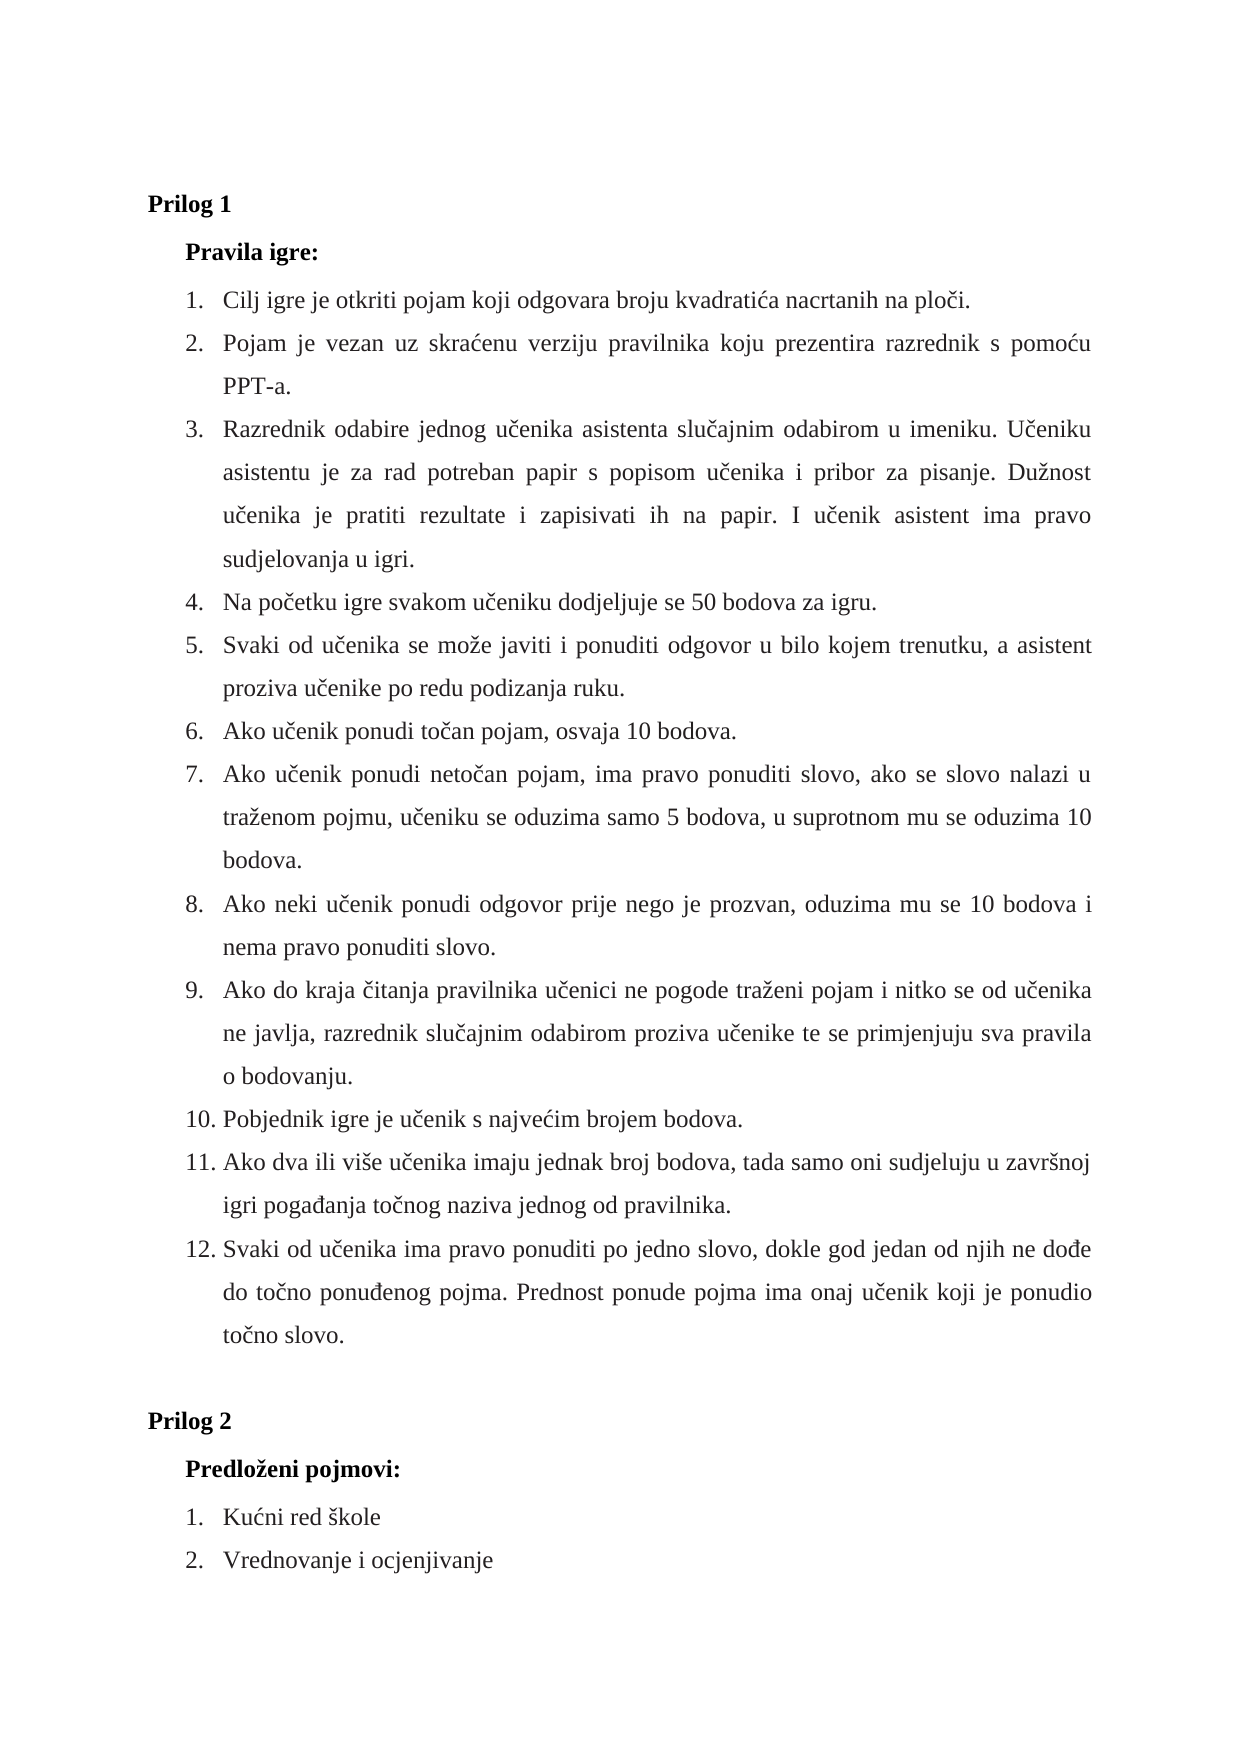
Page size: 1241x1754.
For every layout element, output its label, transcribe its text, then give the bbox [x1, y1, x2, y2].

text Predloženi pojmovi: [185, 1454, 1093, 1483]
text Prilog 1 [148, 189, 1093, 218]
list Kućni red škole [185, 1502, 1093, 1530]
list Svaki od učenika se može javiti i ponuditi odgovor u bilo kojem trenutku, a asistent proziva učenike po redu podizanja ruku. [185, 630, 1093, 702]
list Ako učenik ponudi točan pojam, osvaja 10 bodova. [185, 716, 1093, 745]
list Cilj igre je otkriti pojam koji odgovara broju kvadratića nacrtanih na ploči. [185, 285, 1093, 314]
list Pojam je vezan uz skraćenu verziju pravilnika koju prezentira razrednik s pomoću PPT-a. [185, 328, 1093, 400]
list Ako učenik ponudi netočan pojam, ima pravo ponuditi slovo, ako se slovo nalazi u traženom pojmu, učeniku se oduzima samo 5 bodova, u suprotnom mu se oduzima 10 bodova. [185, 759, 1093, 874]
list Vrednovanje i ocjenjivanje [185, 1545, 1093, 1573]
list Ako dva ili više učenika imaju jednak broj bodova, tada samo oni sudjeluju u završnoj igri pogađanja točnog naziva jednog od pravilnika. [185, 1147, 1093, 1219]
list Pobjednik igre je učenik s najvećim brojem bodova. [185, 1104, 1093, 1133]
text Prilog 2 [148, 1406, 1093, 1435]
list Na početku igre svakom učeniku dodjeljuje se 50 bodova za igru. [185, 587, 1093, 616]
list Ako neki učenik ponudi odgovor prije nego je prozvan, oduzima mu se 10 bodova i nema pravo ponuditi slovo. [185, 889, 1093, 961]
list Svaki od učenika ima pravo ponuditi po jedno slovo, dokle god jedan od njih ne dođe do točno ponuđenog pojma. Prednost ponude pojma ima onaj učenik koji je ponudio točno slovo. [185, 1234, 1093, 1349]
list Razrednik odabire jednog učenika asistenta slučajnim odabirom u imeniku. Učeniku asistentu je za rad potreban papir s popisom učenika i pribor za pisanje. Dužnost učenika je pratiti rezultate i zapisivati ih na papir. I učenik asistent ima pravo sudjelovanja u igri. [185, 414, 1093, 572]
list Ako do kraja čitanja pravilnika učenici ne pogode traženi pojam i nitko se od učenika ne javlja, razrednik slučajnim odabirom proziva učenike te se primjenjuju sva pravila o bodovanju. [185, 975, 1093, 1090]
text Pravila igre: [185, 237, 1093, 266]
